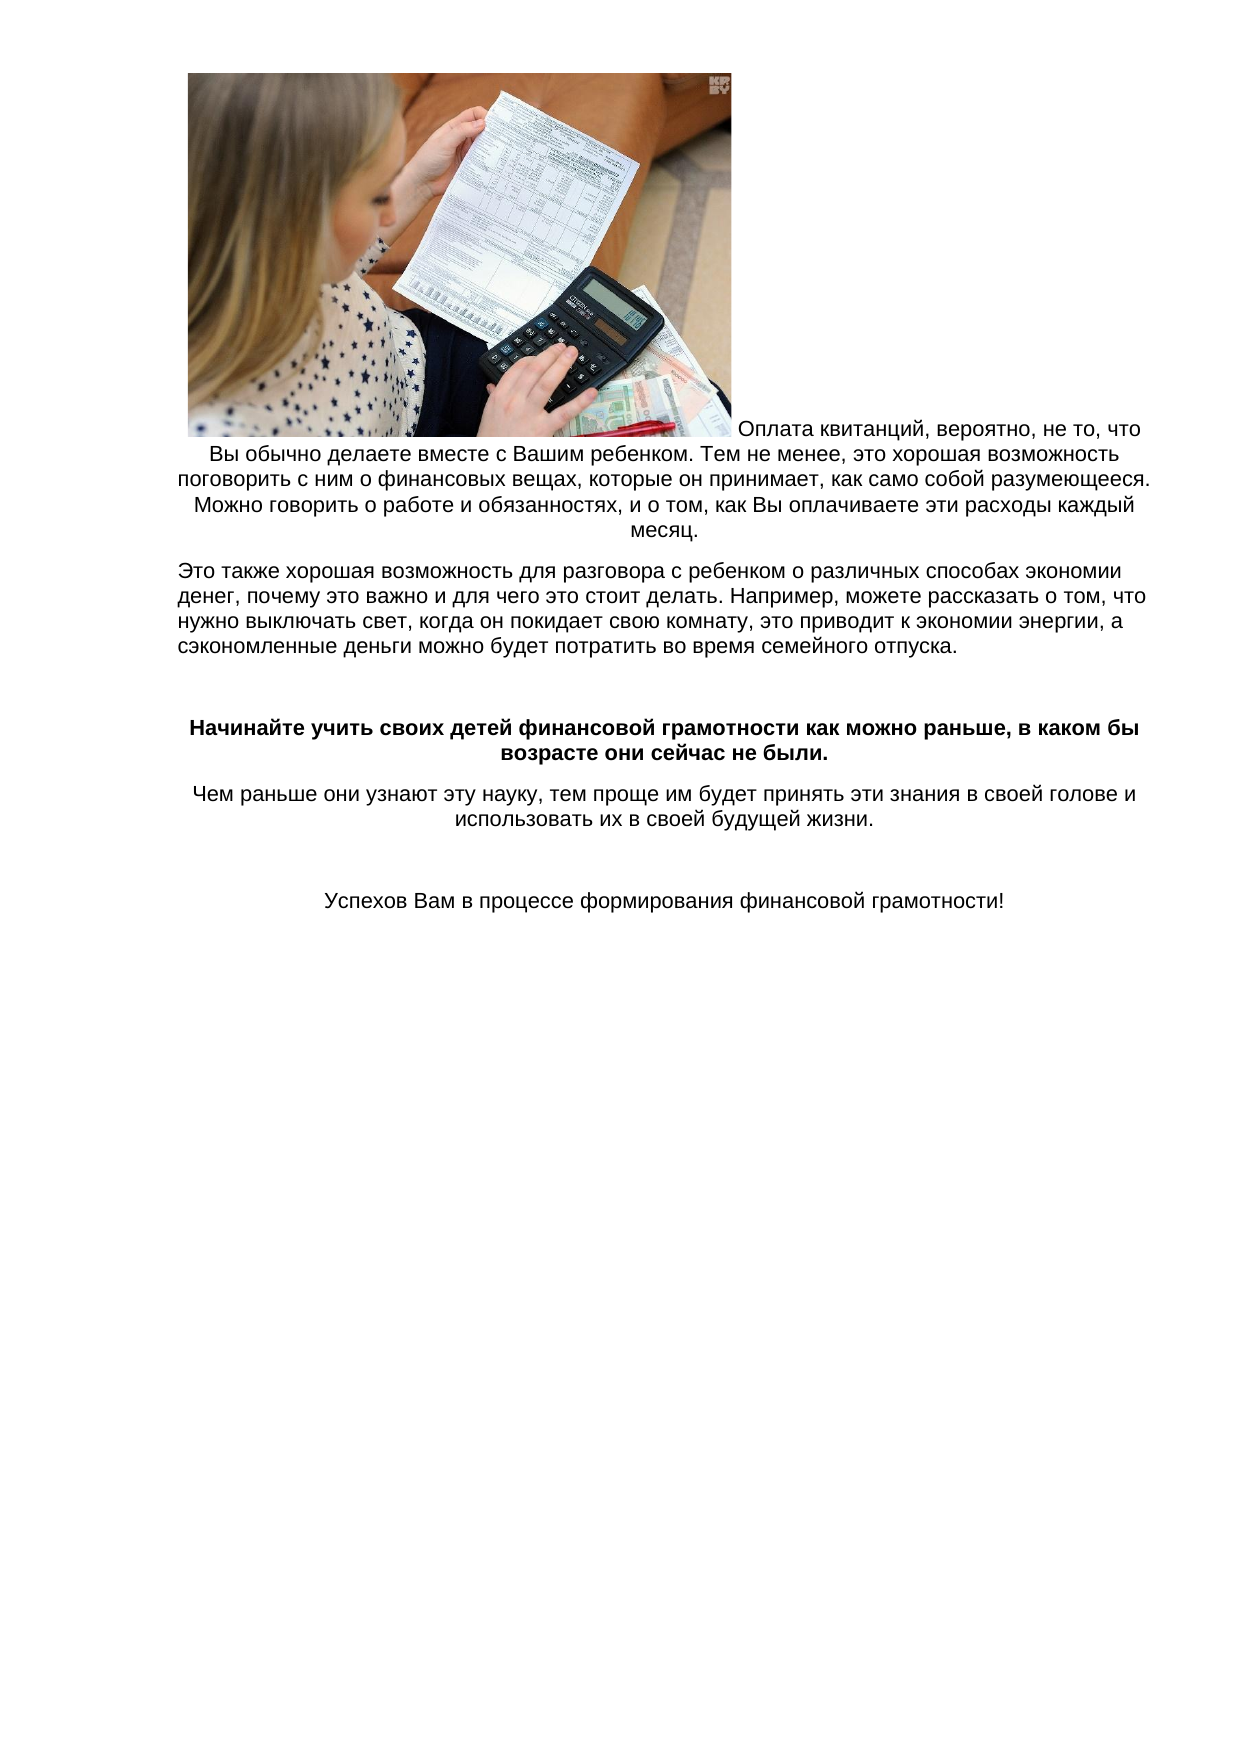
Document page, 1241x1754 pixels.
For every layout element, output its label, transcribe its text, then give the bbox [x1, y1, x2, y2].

picture [187, 73, 732, 437]
text Это также хорошая возможность для разговора с ребенком о различных способах экономии денег, почему это важно и для чего это стоит делать. Например, можете рассказать о том, что нужно выключать свет, когда он покидает свою комнату, это приводит к экономии энергии, а сэкономленные деньги можно будет потратить во время семейного отпуска. [177, 557, 1152, 658]
text Начинайте учить своих детей финансовой грамотности как можно раньше, в каком бы возрасте они сейчас не были. [177, 715, 1152, 765]
text Чем раньше они узнают эту науку, тем проще им будет принять эти знания в своей голове и использовать их в своей будущей жизни. [177, 781, 1152, 831]
text Успехов Вам в процессе формирования финансовой грамотности! [177, 888, 1152, 913]
